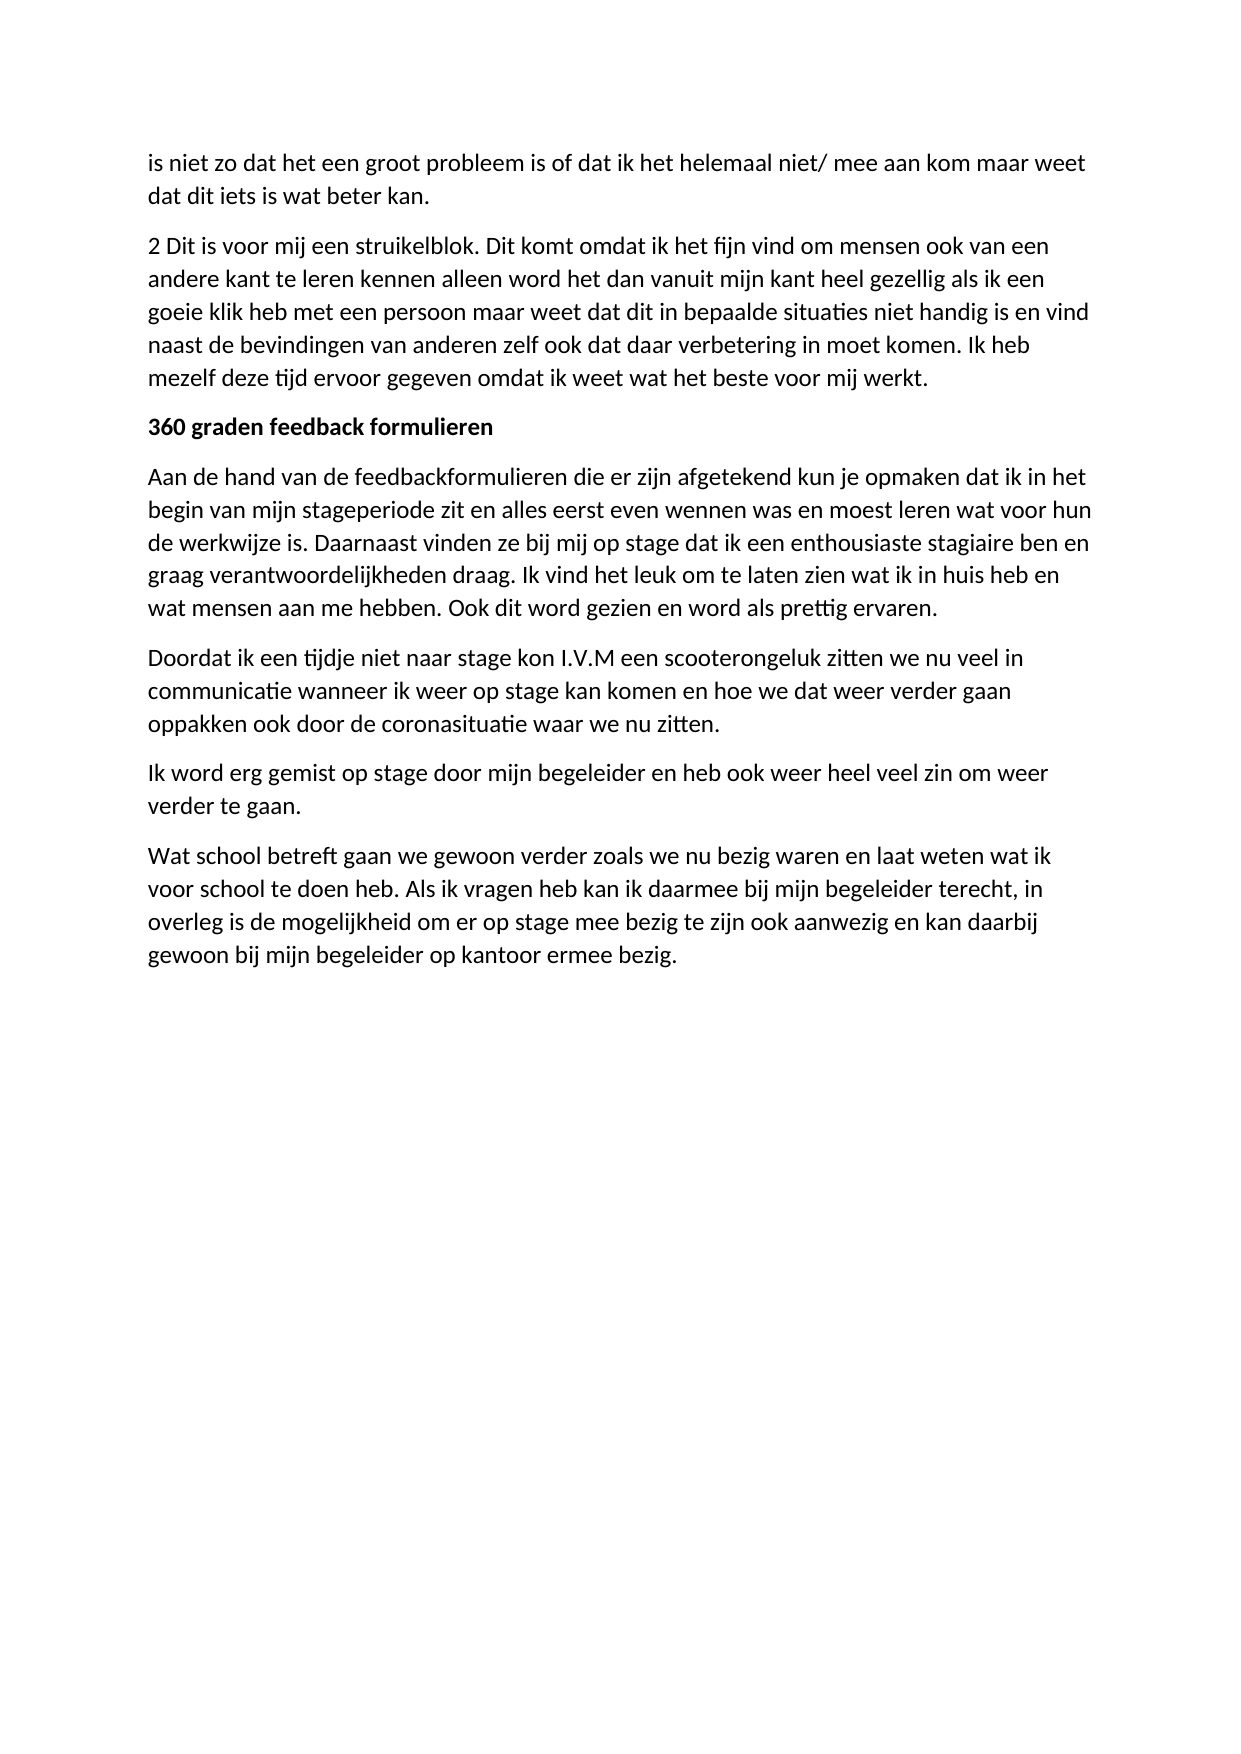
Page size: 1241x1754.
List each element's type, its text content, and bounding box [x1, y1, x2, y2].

text Aan de hand van de feedbackformulieren die er zijn afgetekend kun je opmaken dat ik in het begin van mijn stageperiode zit en alles eerst even wennen was en moest leren wat voor hun de werkwijze is. Daarnaast vinden ze bij mij op stage dat ik een enthousiaste stagiaire ben en graag verantwoordelijkheden draag. Ik vind het leuk om te laten zien wat ik in huis heb en wat mensen aan me hebben. Ook dit word gezien en word als prettig ervaren. [148, 461, 1093, 623]
text Ik word erg gemist op stage door mijn begeleider en heb ook weer heel veel zin om weer verder te gaan. [148, 758, 1093, 821]
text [148, 148, 1093, 211]
text Wat school betreft gaan we gewoon verder zoals we nu bezig waren en laat weten wat ik voor school te doen heb. Als ik vragen heb kan ik daarmee bij mijn begeleider terecht, in overleg is de mogelijkheid om er op stage mee bezig te zijn ook aanwezig en kan daarbij gewoon bij mijn begeleider op kantoor ermee bezig. [148, 840, 1093, 969]
text Doordat ik een tijdje niet naar stage kon I.V.M een scooterongeluk zitten we nu veel in communicatie wanneer ik weer op stage kan komen en hoe we dat weer verder gaan oppakken ook door de coronasituatie waar we nu zitten. [148, 642, 1093, 738]
text 2 Dit is voor mij een struikelblok. Dit komt omdat ik het fijn vind om mensen ook van een andere kant te leren kennen alleen word het dan vanuit mijn kant heel gezellig als ik een goeie klik heb met een persoon maar weet dat dit in bepaalde situaties niet handig is en vind naast de bevindingen van anderen zelf ook dat daar verbetering in moet komen. Ik heb mezelf deze tijd ervoor gegeven omdat ik weet wat het beste voor mij werkt. [148, 230, 1093, 392]
text 360 graden feedback formulieren [148, 411, 1093, 442]
